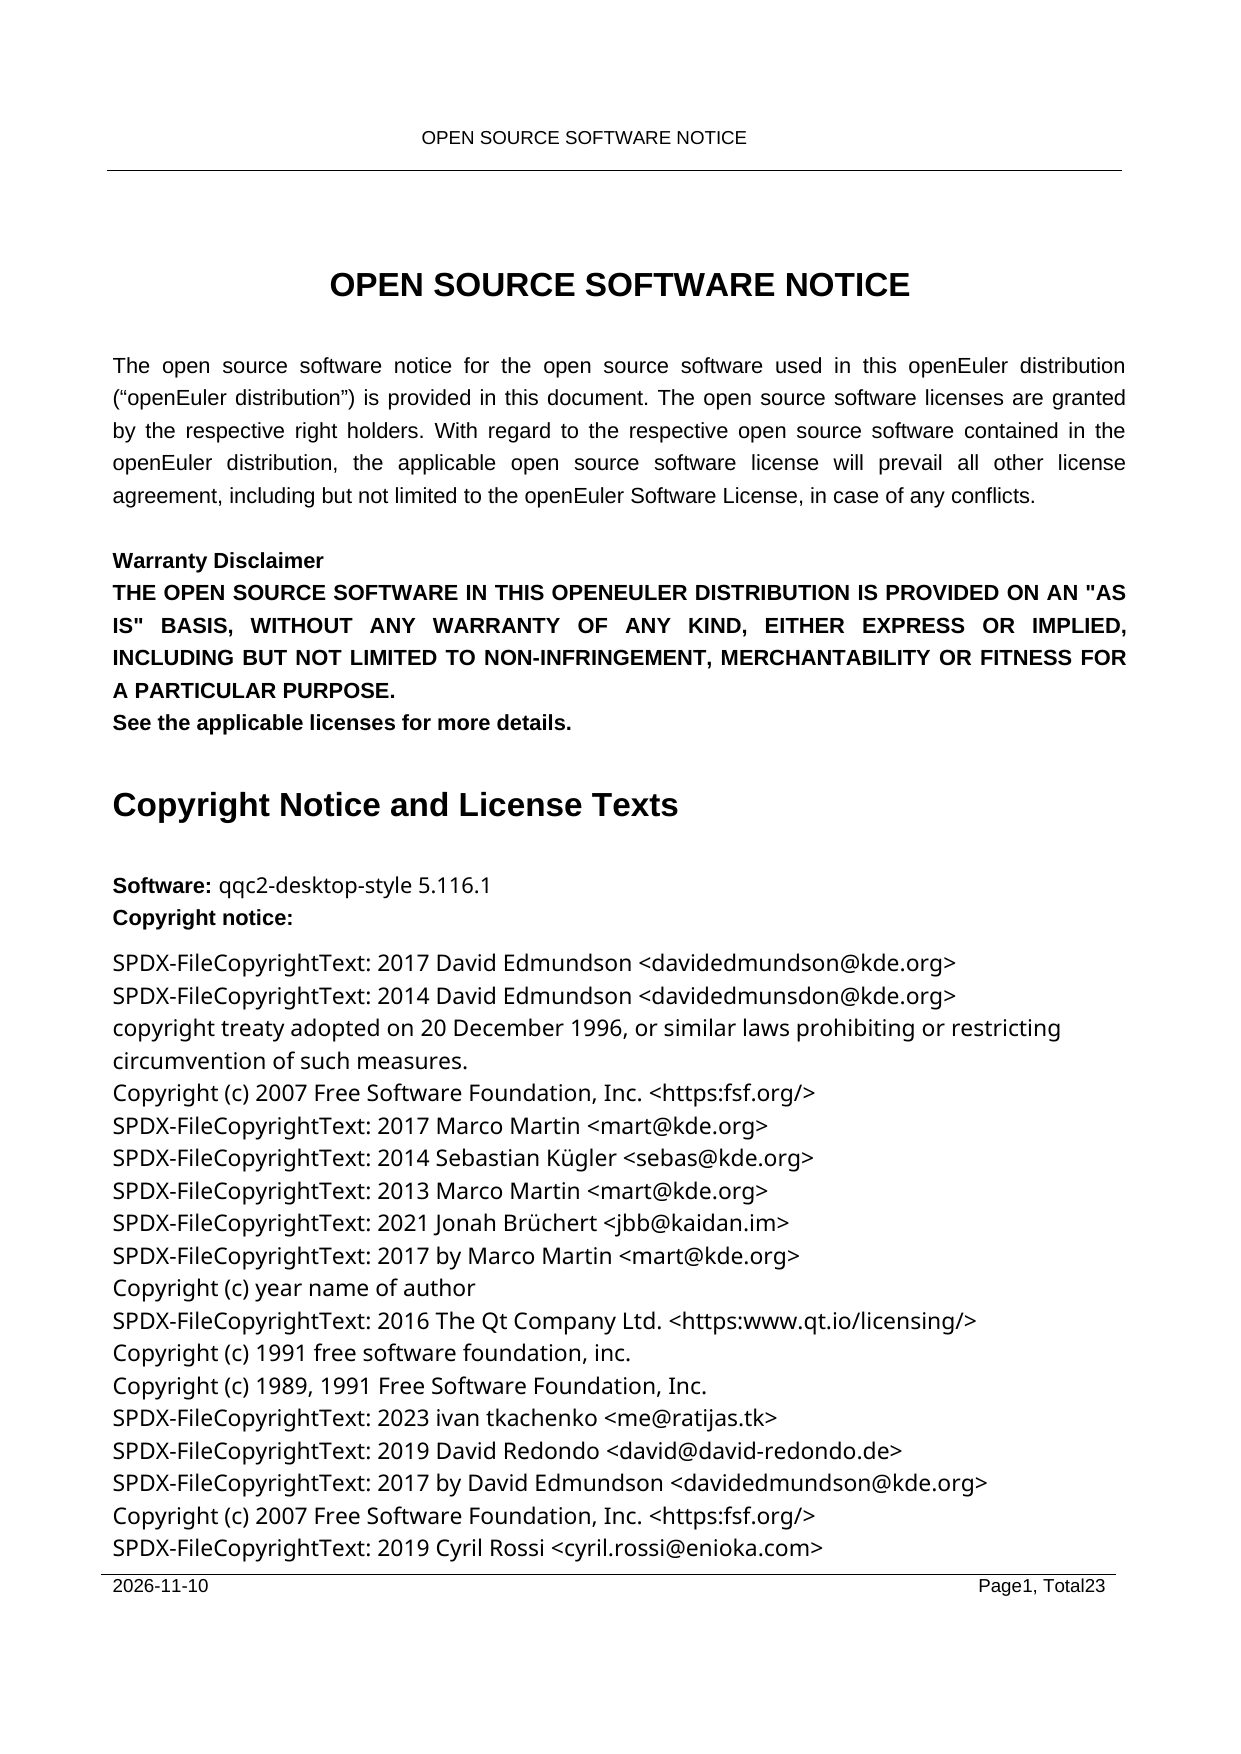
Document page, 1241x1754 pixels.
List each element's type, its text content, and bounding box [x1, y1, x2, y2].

text Copyright notice: [112, 901, 1128, 934]
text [112, 947, 1128, 1564]
text Warranty Disclaimer [112, 544, 1128, 576]
text The open source software notice for the open source software used in this openEuler distribution (“openEuler distribution”) is provided in this document. The open source software licenses are granted by the respective right holders. With regard to the respective open source software contained in the openEuler distribution, the applicable open source software license will prevail all other license agreement, including but not limited to the openEuler Software License, in case of any conflicts. [112, 349, 1128, 511]
text Copyright Notice and License Texts [112, 771, 1128, 836]
text OPEN SOURCE SOFTWARE NOTICE [112, 251, 1128, 316]
text THE OPEN SOURCE SOFTWARE IN THIS OPENEULER DISTRIBUTION IS PROVIDED ON AN "AS IS" BASIS, WITHOUT ANY WARRANTY OF ANY KIND, EITHER EXPRESS OR IMPLIED, INCLUDING BUT NOT LIMITED TO NON-INFRINGEMENT, MERCHANTABILITY OR FITNESS FOR A PARTICULAR PURPOSE. See the applicable licenses for more details. [112, 576, 1128, 739]
title Software: qqc2-desktop-style 5.116.1 [112, 869, 1128, 901]
